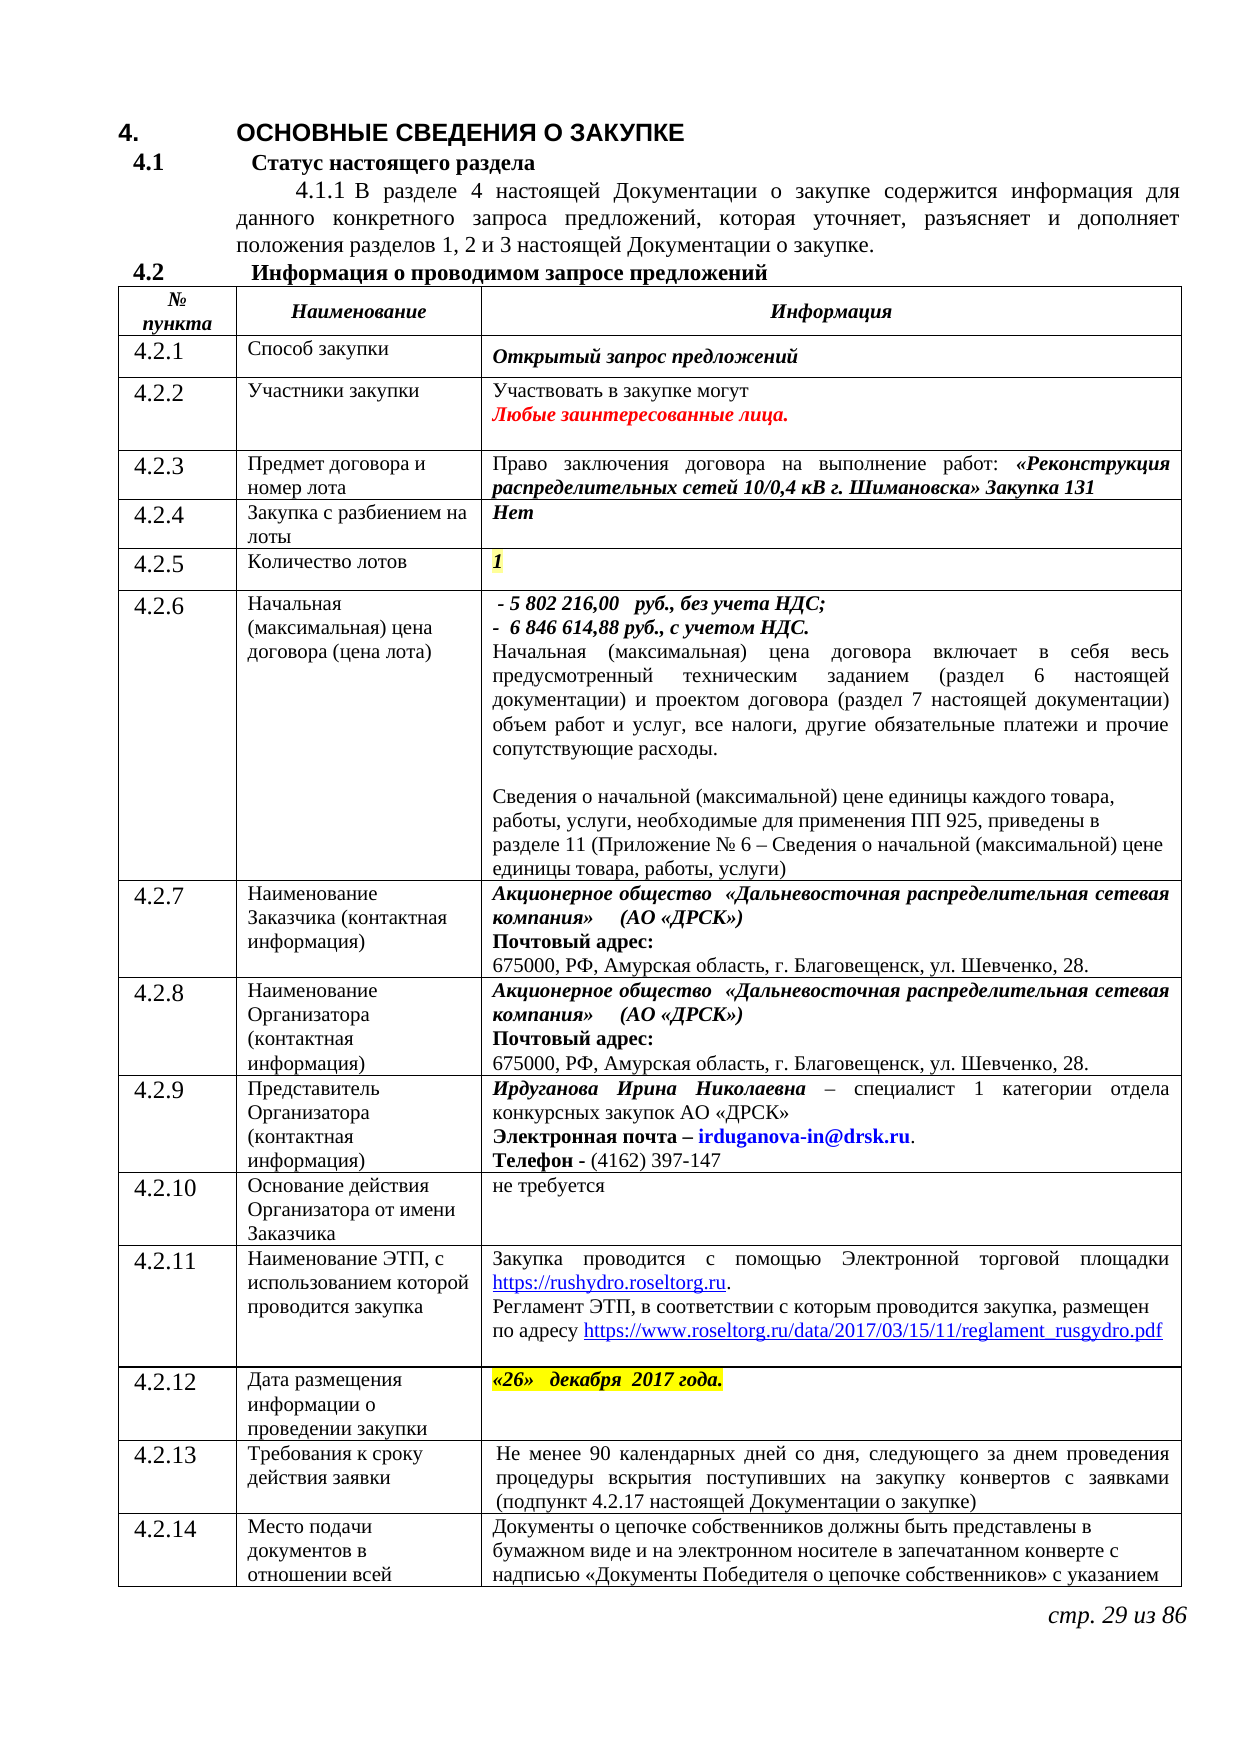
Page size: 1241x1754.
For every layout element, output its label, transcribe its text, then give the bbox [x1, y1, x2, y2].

table_cell [119, 1514, 236, 1586]
table_cell Участвовать в закупке могут Любые заинтересованные лица. [482, 378, 1181, 450]
table_cell [119, 549, 236, 590]
table_cell «26» декабря 2017 года. [482, 1368, 1181, 1439]
table_cell Наименование ЭТП, с использованием которой проводится закупка [237, 1246, 481, 1366]
table_cell Дата размещения информации о проведении закупки [237, 1368, 481, 1439]
table_cell Не менее 90 календарных дней со дня, следующего за днем проведения процедуры вскрытия поступивших на закупку конвертов с заявками (подпункт 4.2.17 настоящей Документации о закупке) [482, 1441, 1181, 1513]
table_cell не требуется [482, 1173, 1181, 1245]
text В разделе 4 настоящей Документации о закупке содержится информация для данного конкретного запроса предложений, которая уточняет, разъясняет и дополняет положения разделов 1, 2 и 3 настоящей Документации о закупке. [236, 176, 1181, 257]
table_cell Способ закупки [237, 336, 481, 377]
subtitle Статус настоящего раздела [133, 147, 1181, 176]
table_cell Нет [482, 500, 1181, 548]
table_header Наименование [237, 287, 481, 335]
table_cell [119, 1368, 236, 1439]
subtitle ОСНОВНЫЕ СВЕДЕНИЯ О ЗАКУПКЕ [118, 118, 1181, 147]
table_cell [482, 1514, 1181, 1586]
table_cell Наименование Организатора (контактная информация) [237, 978, 481, 1074]
table_cell Акционерное общество «Дальневосточная распределительная сетевая компания» (АО «ДРСК») Почтовый адрес: 675000, РФ, Амурская область, г. Благовещенск, ул. Шевченко, 28. [482, 881, 1181, 977]
table_cell Участники закупки [237, 378, 481, 450]
table_cell [119, 1076, 236, 1172]
table_cell [119, 1246, 236, 1366]
table_cell Ирдуганова Ирина Николаевна – специалист 1 категории отдела конкурсных закупок АО «ДРСК» Электронная почта – irduganova-in@drsk.ru. Телефон - (4162) 397-147 [482, 1076, 1181, 1172]
table_cell Открытый запрос предложений [482, 336, 1181, 377]
table_cell [119, 500, 236, 548]
table_cell Требования к сроку действия заявки [237, 1441, 481, 1513]
table_header № пункта [119, 287, 236, 335]
table_cell [119, 336, 236, 377]
table_cell [119, 978, 236, 1074]
table_cell [119, 451, 236, 499]
table_cell - 5 802 216,00 руб., без учета НДС; - 6 846 614,88 руб., с учетом НДС. Начальная (максимальная) цена договора включает в себя весь предусмотренный техническим заданием (раздел 6 настоящей документации) и проектом договора (раздел 7 настоящей документации) объем работ и услуг, все налоги, другие обязательные платежи и прочие сопутствующие расходы. Сведения о начальной (максимальной) цене единицы каждого товара, работы, услуги, необходимые для применения ПП 925, приведены в разделе 11 (Приложение № 6 – Сведения о начальной (максимальной) цене единицы товара, работы, услуги) [482, 591, 1181, 880]
table_cell Закупка с разбиением на лоты [237, 500, 481, 548]
table_cell Акционерное общество «Дальневосточная распределительная сетевая компания» (АО «ДРСК») Почтовый адрес: 675000, РФ, Амурская область, г. Благовещенск, ул. Шевченко, 28. [482, 978, 1181, 1074]
table_cell Закупка проводится с помощью Электронной торговой площадки https://rushydro.roseltorg.ru. Регламент ЭТП, в соответствии с которым проводится закупка, размещен по адресу https://www.roseltorg.ru/data/2017/03/15/11/reglament_rusgydro.pdf [482, 1246, 1181, 1366]
table_cell [119, 1441, 236, 1513]
table_cell Предмет договора и номер лота [237, 451, 481, 499]
table_cell Основание действия Организатора от имени Заказчика [237, 1173, 481, 1245]
table_cell Право заключения договора на выполнение работ: «Реконструкция распределительных сетей 10/0,4 кВ г. Шимановска» Закупка 131 [482, 451, 1181, 499]
table_cell [119, 378, 236, 450]
table_cell [119, 591, 236, 880]
table_header Информация [482, 287, 1181, 335]
table_cell [119, 1173, 236, 1245]
table_cell Наименование Заказчика (контактная информация) [237, 881, 481, 977]
subtitle Информация о проводимом запросе предложений [133, 257, 1181, 286]
table_cell Представитель Организатора (контактная информация) [237, 1076, 481, 1172]
table_cell Количество лотов [237, 549, 481, 590]
table_cell 1 [482, 549, 1181, 590]
table_cell [119, 881, 236, 977]
table_cell Начальная (максимальная) цена договора (цена лота) [237, 591, 481, 880]
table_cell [237, 1514, 481, 1586]
